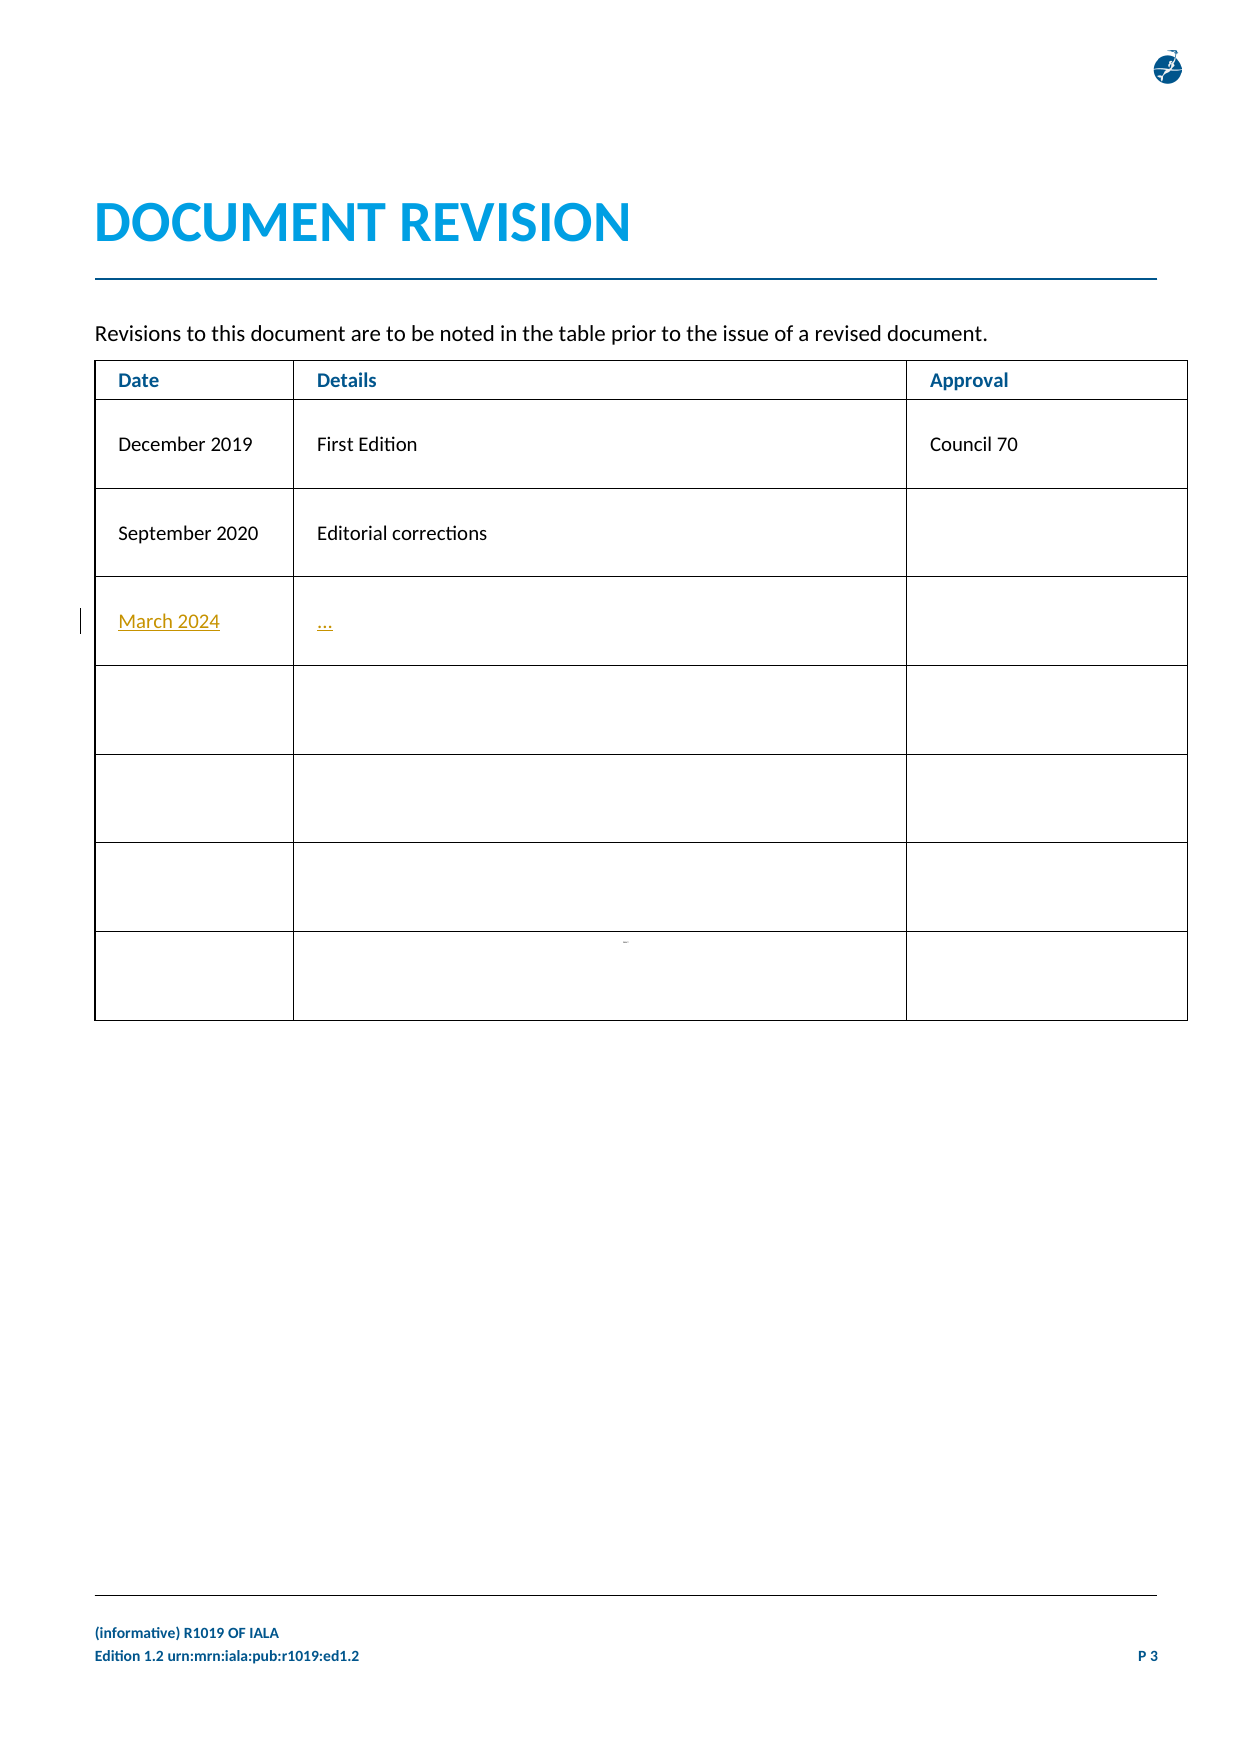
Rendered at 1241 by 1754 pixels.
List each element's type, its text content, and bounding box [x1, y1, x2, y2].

table_cell Council 70 [907, 400, 1187, 488]
table_cell [96, 932, 293, 1019]
table_cell [294, 755, 906, 842]
table_header Date [96, 361, 293, 399]
picture [1122, 0, 1241, 119]
table_cell December 2019 [96, 400, 293, 488]
table_cell Editorial corrections [294, 489, 906, 576]
table_cell [294, 666, 906, 753]
table_cell [907, 489, 1187, 576]
table_cell [907, 843, 1187, 931]
table_cell [294, 932, 906, 1019]
table_cell [96, 666, 293, 753]
table_cell [96, 843, 293, 931]
table_cell [294, 843, 906, 931]
table_cell [907, 755, 1187, 842]
table_cell [907, 666, 1187, 753]
table_cell September 2020 [96, 489, 293, 576]
table_header Details [294, 361, 906, 399]
table_cell First Edition [294, 400, 906, 488]
table_header Approval [907, 361, 1187, 399]
table_cell [96, 577, 293, 665]
table_cell [907, 577, 1187, 665]
table_cell [96, 755, 293, 842]
table_cell [907, 932, 1187, 1019]
table_cell [294, 577, 906, 665]
text Revisions to this document are to be noted in the table prior to the issue of a revised document. [94, 319, 1157, 347]
